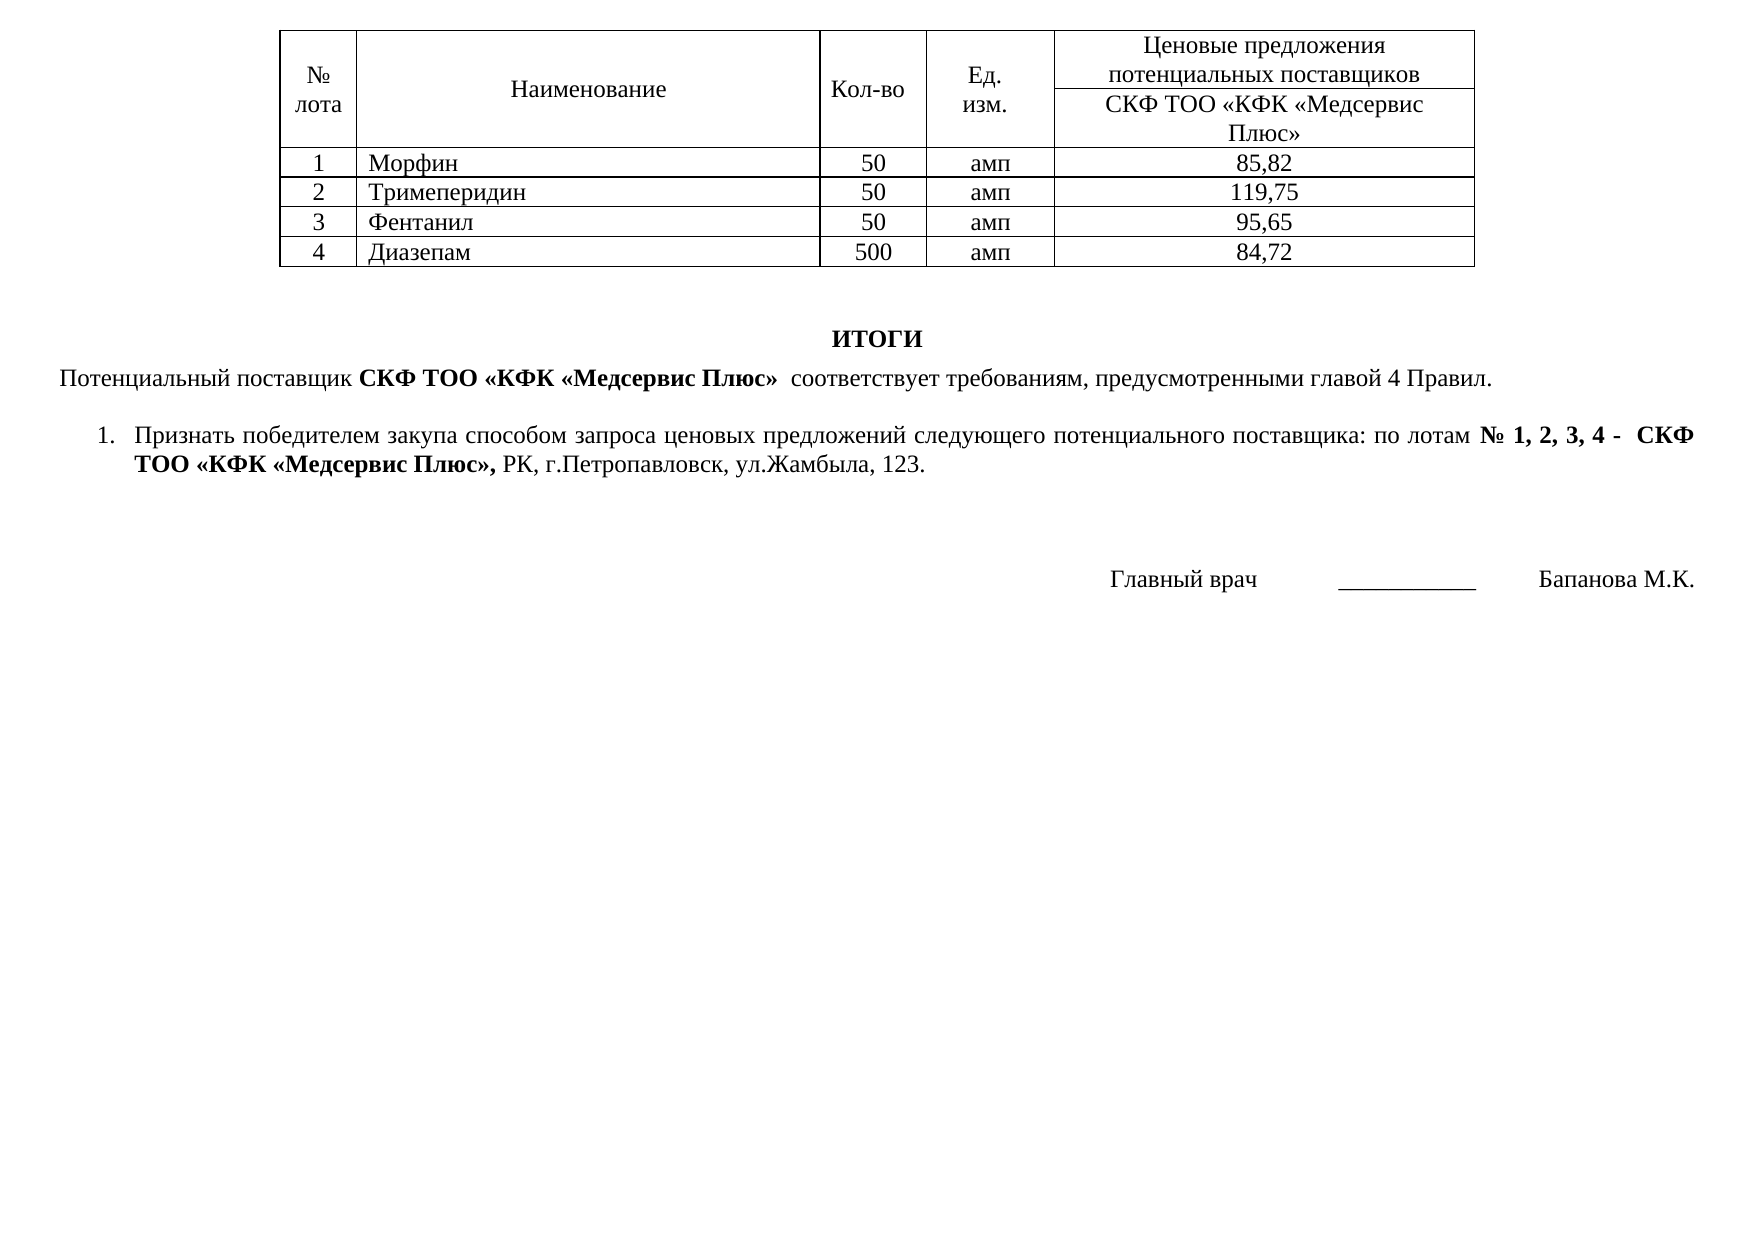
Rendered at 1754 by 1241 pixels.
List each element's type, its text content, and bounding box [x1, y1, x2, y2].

table_cell Фентанил [357, 207, 819, 236]
table_cell амп [927, 178, 1054, 206]
list Признать победителем закупа способом запроса ценовых предложений следующего потенциального поставщика: по лотам № 1, 2, 3, 4 - СКФ ТОО «КФК «Медсервис Плюс», РК, г.Петропавловск, ул.Жамбыла, 123. [97, 420, 1695, 478]
table_cell Тримеперидин [357, 178, 819, 206]
table_cell 4 [281, 237, 356, 266]
table_cell амп [927, 207, 1054, 236]
table_cell 2 [281, 178, 356, 206]
table_cell 95,65 [1055, 207, 1474, 236]
table_cell 84,72 [1055, 237, 1474, 266]
text Главный врач ___________ Бапанова М.К. [59, 564, 1695, 593]
table_cell 119,75 [1055, 178, 1474, 206]
table_cell 50 [821, 207, 926, 236]
table_header Наименование [357, 31, 819, 147]
table_cell 50 [821, 178, 926, 206]
table_cell амп [927, 237, 1054, 266]
text Потенциальный поставщик СКФ ТОО «КФК «Медсервис Плюс» соответствует требованиям, предусмотренными главой 4 Правил. [59, 363, 1695, 391]
table_header № лота [281, 31, 356, 147]
table_header Ценовые предложения потенциальных поставщиков [1055, 31, 1474, 88]
text ИТОГИ [59, 324, 1695, 353]
table_cell амп [927, 148, 1054, 176]
table_cell 500 [821, 237, 926, 266]
table_cell 3 [281, 207, 356, 236]
table_cell 85,82 [1055, 148, 1474, 176]
table_cell Диазепам [357, 237, 819, 266]
table_cell СКФ ТОО «КФК «Медсервис Плюс» [1055, 89, 1474, 147]
table_header Кол-во [821, 31, 926, 147]
table_cell 1 [281, 148, 356, 176]
table_cell Морфин [357, 148, 819, 176]
table_cell 50 [821, 148, 926, 176]
table_header Ед. изм. [927, 31, 1054, 147]
